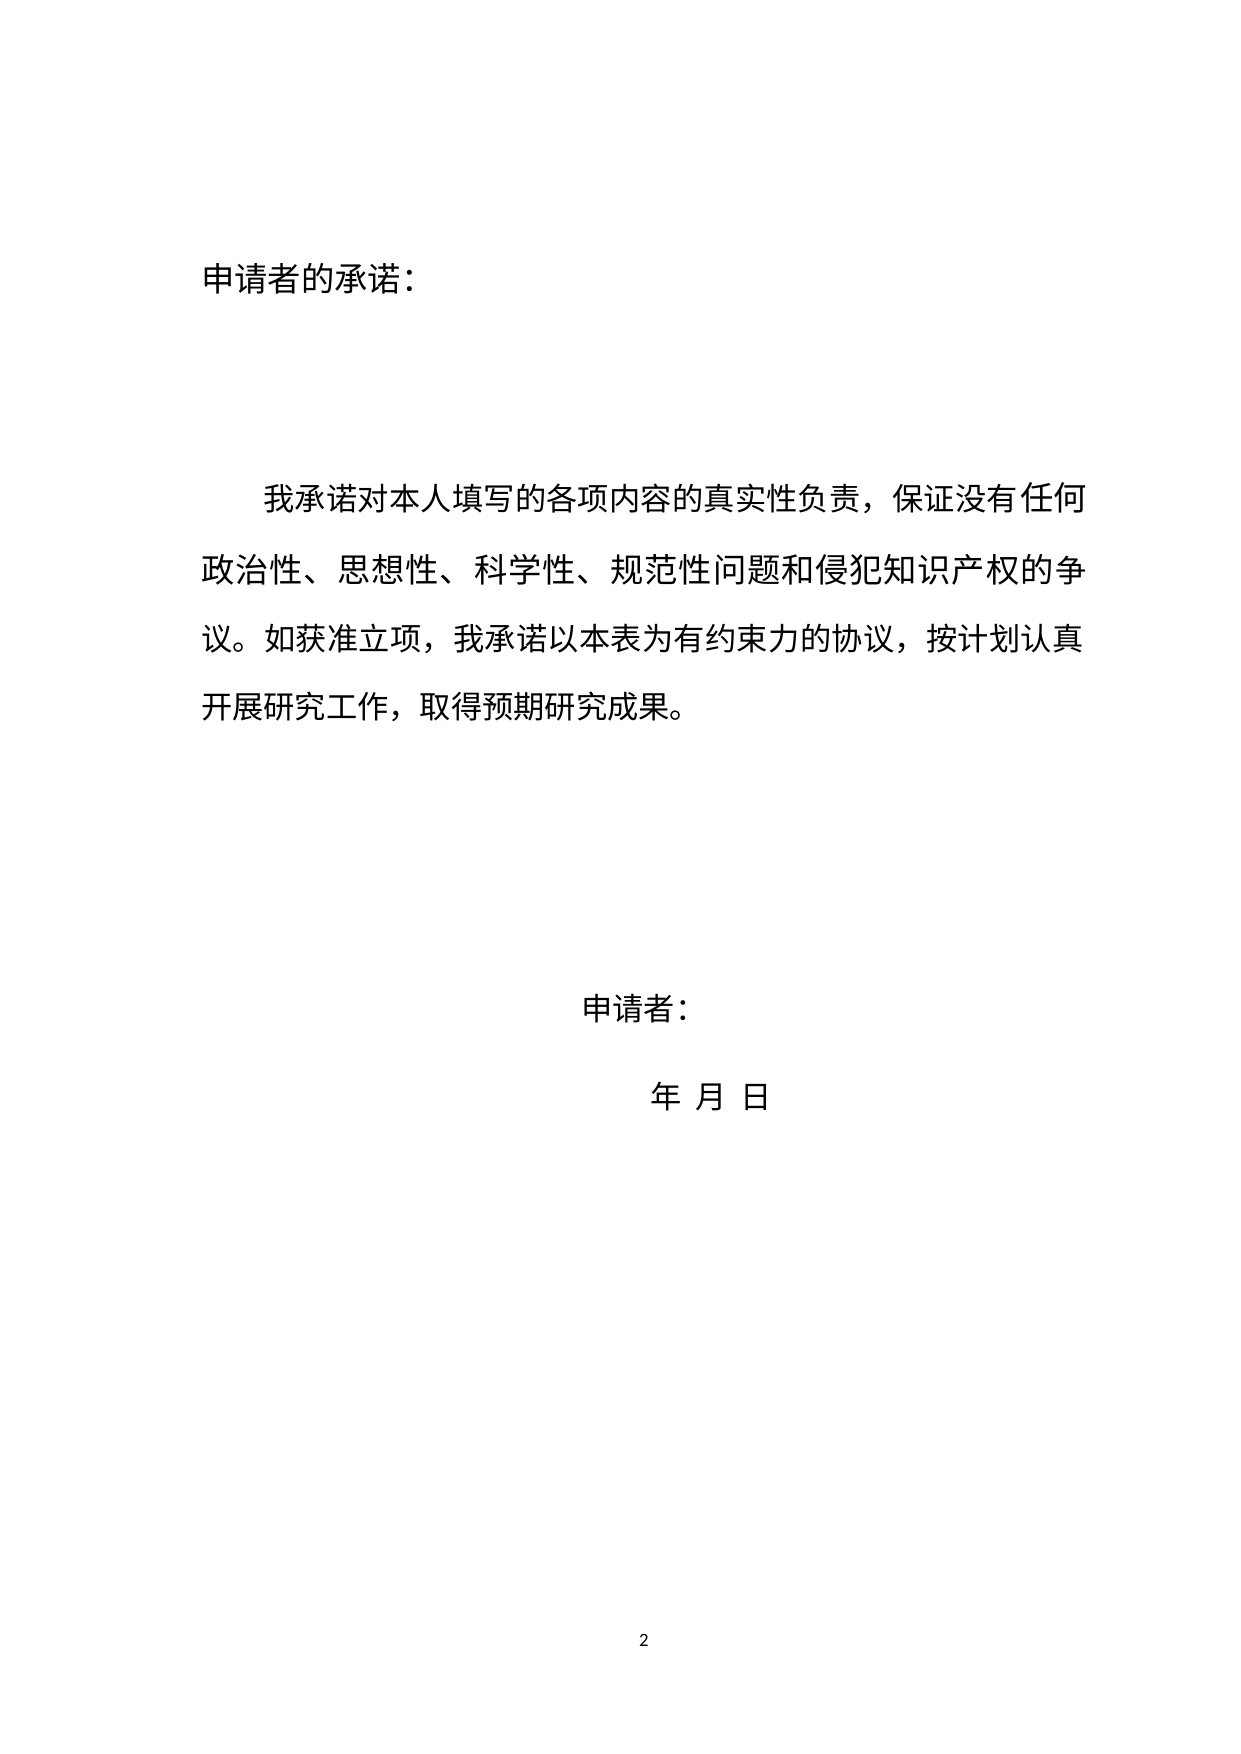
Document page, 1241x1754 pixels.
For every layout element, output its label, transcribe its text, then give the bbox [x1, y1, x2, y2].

text 我承诺对本人填写的各项内容的真实性负责，保证没有任何政治性、思想性、科学性、规范性问题和侵犯知识产权的争议。如获准立项，我承诺以本表为有约束力的协议，按计划认真开展研究工作，取得预期研究成果。 [201, 471, 1087, 728]
text 年 月 日 [201, 1072, 993, 1117]
text 申请者的承诺： [201, 253, 1087, 301]
text 申请者： [201, 984, 899, 1029]
